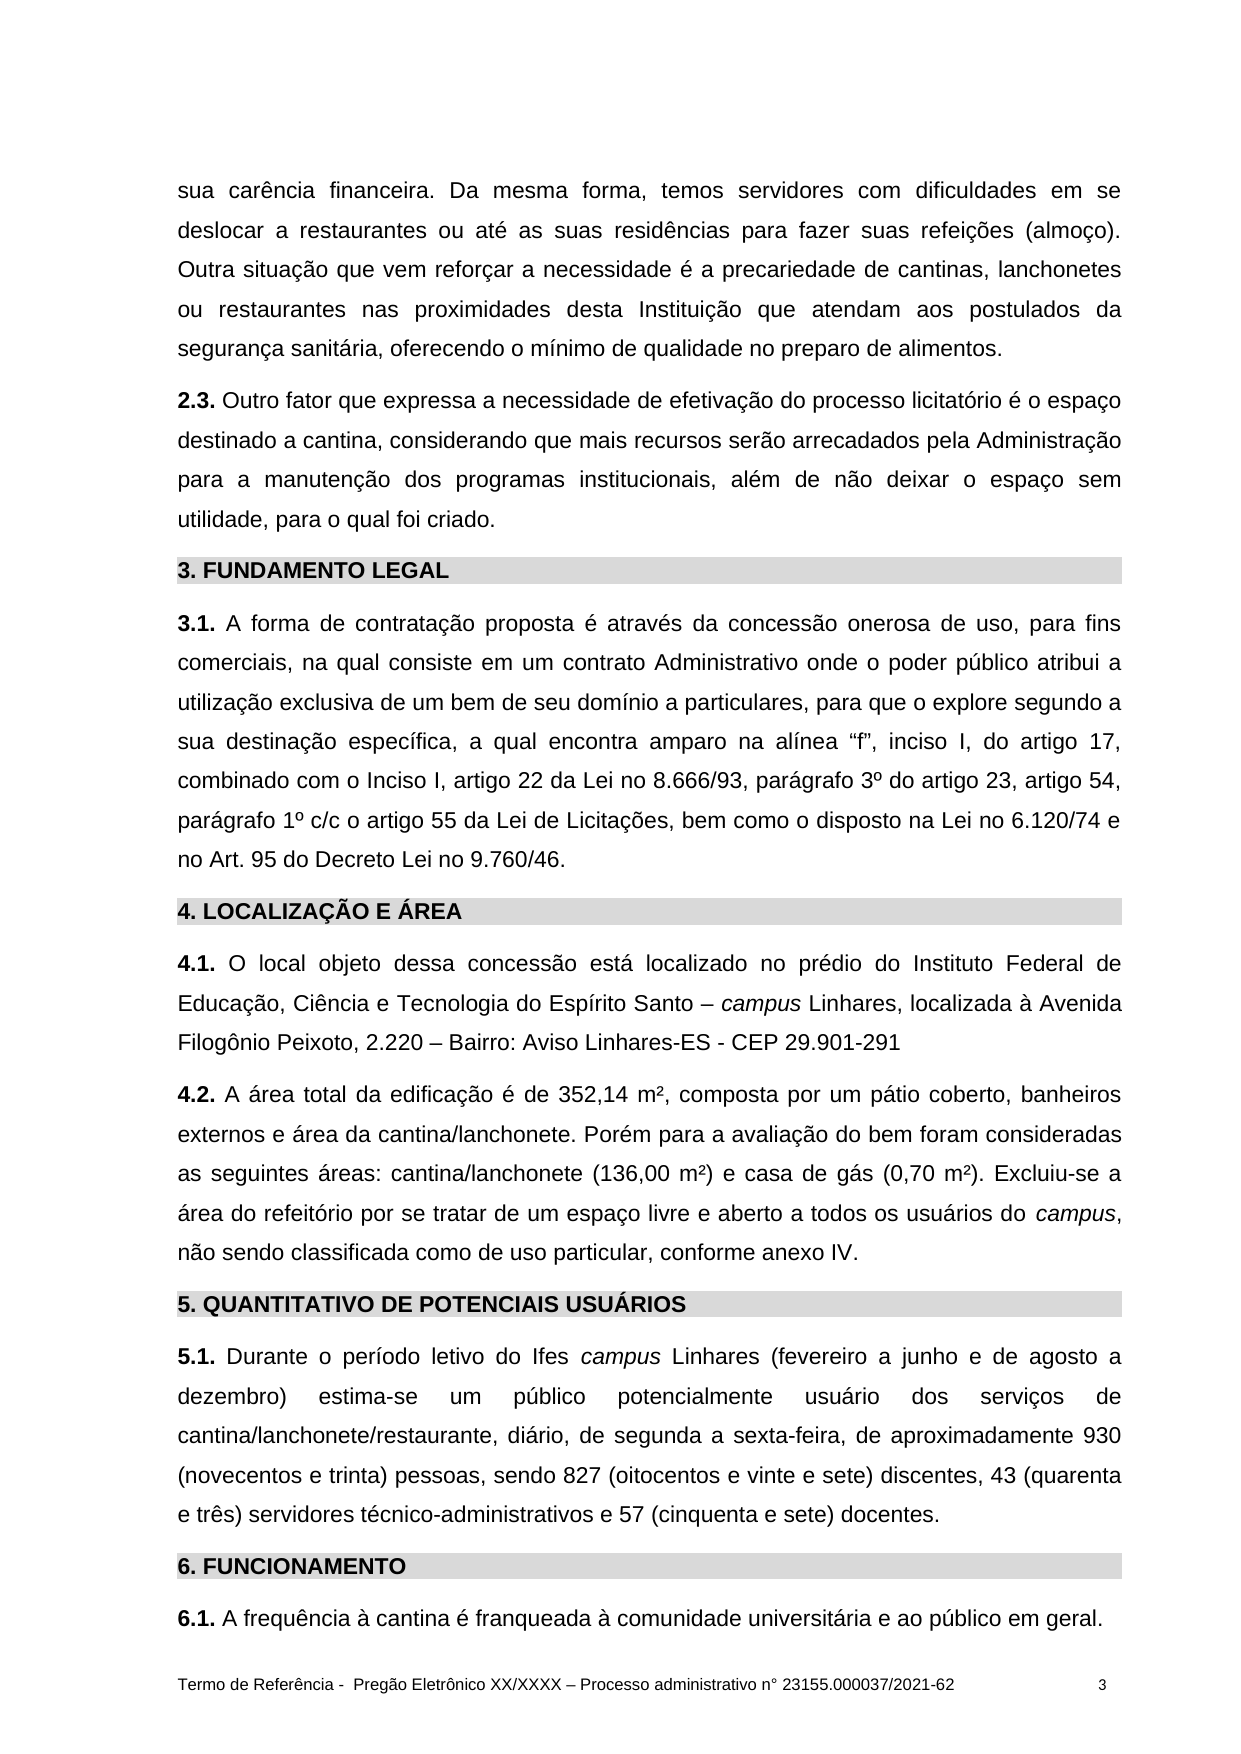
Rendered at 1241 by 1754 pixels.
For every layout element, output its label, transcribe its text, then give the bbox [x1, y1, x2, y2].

text 4.2. A área total da edificação é de 352,14 m², composta por um pátio coberto, banheiros externos e área da cantina/lanchonete. Porém para a avaliação do bem foram consideradas as seguintes áreas: cantina/lanchonete (136,00 m²) e casa de gás (0,70 m²). Excluiu-se a área do refeitório por se tratar de um espaço livre e aberto a todos os usuários do campus, não sendo classificada como de uso particular, conforme anexo IV. [177, 1081, 1122, 1266]
text 4.1. O local objeto dessa concessão está localizado no prédio do Instituto Federal de Educação, Ciência e Tecnologia do Espírito Santo – campus Linhares, localizada à Avenida Filogônio Peixoto, 2.220 – Bairro: Aviso Linhares-ES - CEP 29.901-291 [177, 950, 1122, 1056]
text 5.1. Durante o período letivo do Ifes campus Linhares (fevereiro a junho e de agosto a dezembro) estima-se um público potencialmente usuário dos serviços de cantina/lanchonete/restaurante, diário, de segunda a sexta-feira, de aproximadamente 930 (novecentos e trinta) pessoas, sendo 827 (oitocentos e vinte e sete) discentes, 43 (quarenta e três) servidores técnico-administrativos e 57 (cinquenta e sete) docentes. [177, 1343, 1122, 1527]
text 3.1. A forma de contratação proposta é através da concessão onerosa de uso, para fins comerciais, na qual consiste em um contrato Administrativo onde o poder público atribui a utilização exclusiva de um bem de seu domínio a particulares, para que o explore segundo a sua destinação específica, a qual encontra amparo na alínea “f”, inciso I, do artigo 17, combinado com o Inciso I, artigo 22 da Lei no 8.666/93, parágrafo 3º do artigo 23, artigo 54, parágrafo 1º c/c o artigo 55 da Lei de Licitações, bem como o disposto na Lei no 6.120/74 e no Art. 95 do Decreto Lei no 9.760/46. [177, 609, 1122, 873]
text 2.3. Outro fator que expressa a necessidade de efetivação do processo licitatório é o espaço destinado a cantina, considerando que mais recursos serão arrecadados pela Administração para a manutenção dos programas institucionais, além de não deixar o espaço sem utilidade, para o qual foi criado. [177, 387, 1122, 532]
text 4. LOCALIZAÇÃO E ÁREA [177, 898, 1122, 925]
text 5. QUANTITATIVO DE POTENCIAIS USUÁRIOS [177, 1291, 1122, 1317]
text 3. FUNDAMENTO LEGAL [177, 557, 1122, 584]
text 6.1. A frequência à cantina é franqueada à comunidade universitária e ao público em geral. [177, 1605, 1122, 1631]
text 6. FUNCIONAMENTO [177, 1553, 1122, 1579]
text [177, 177, 1122, 361]
